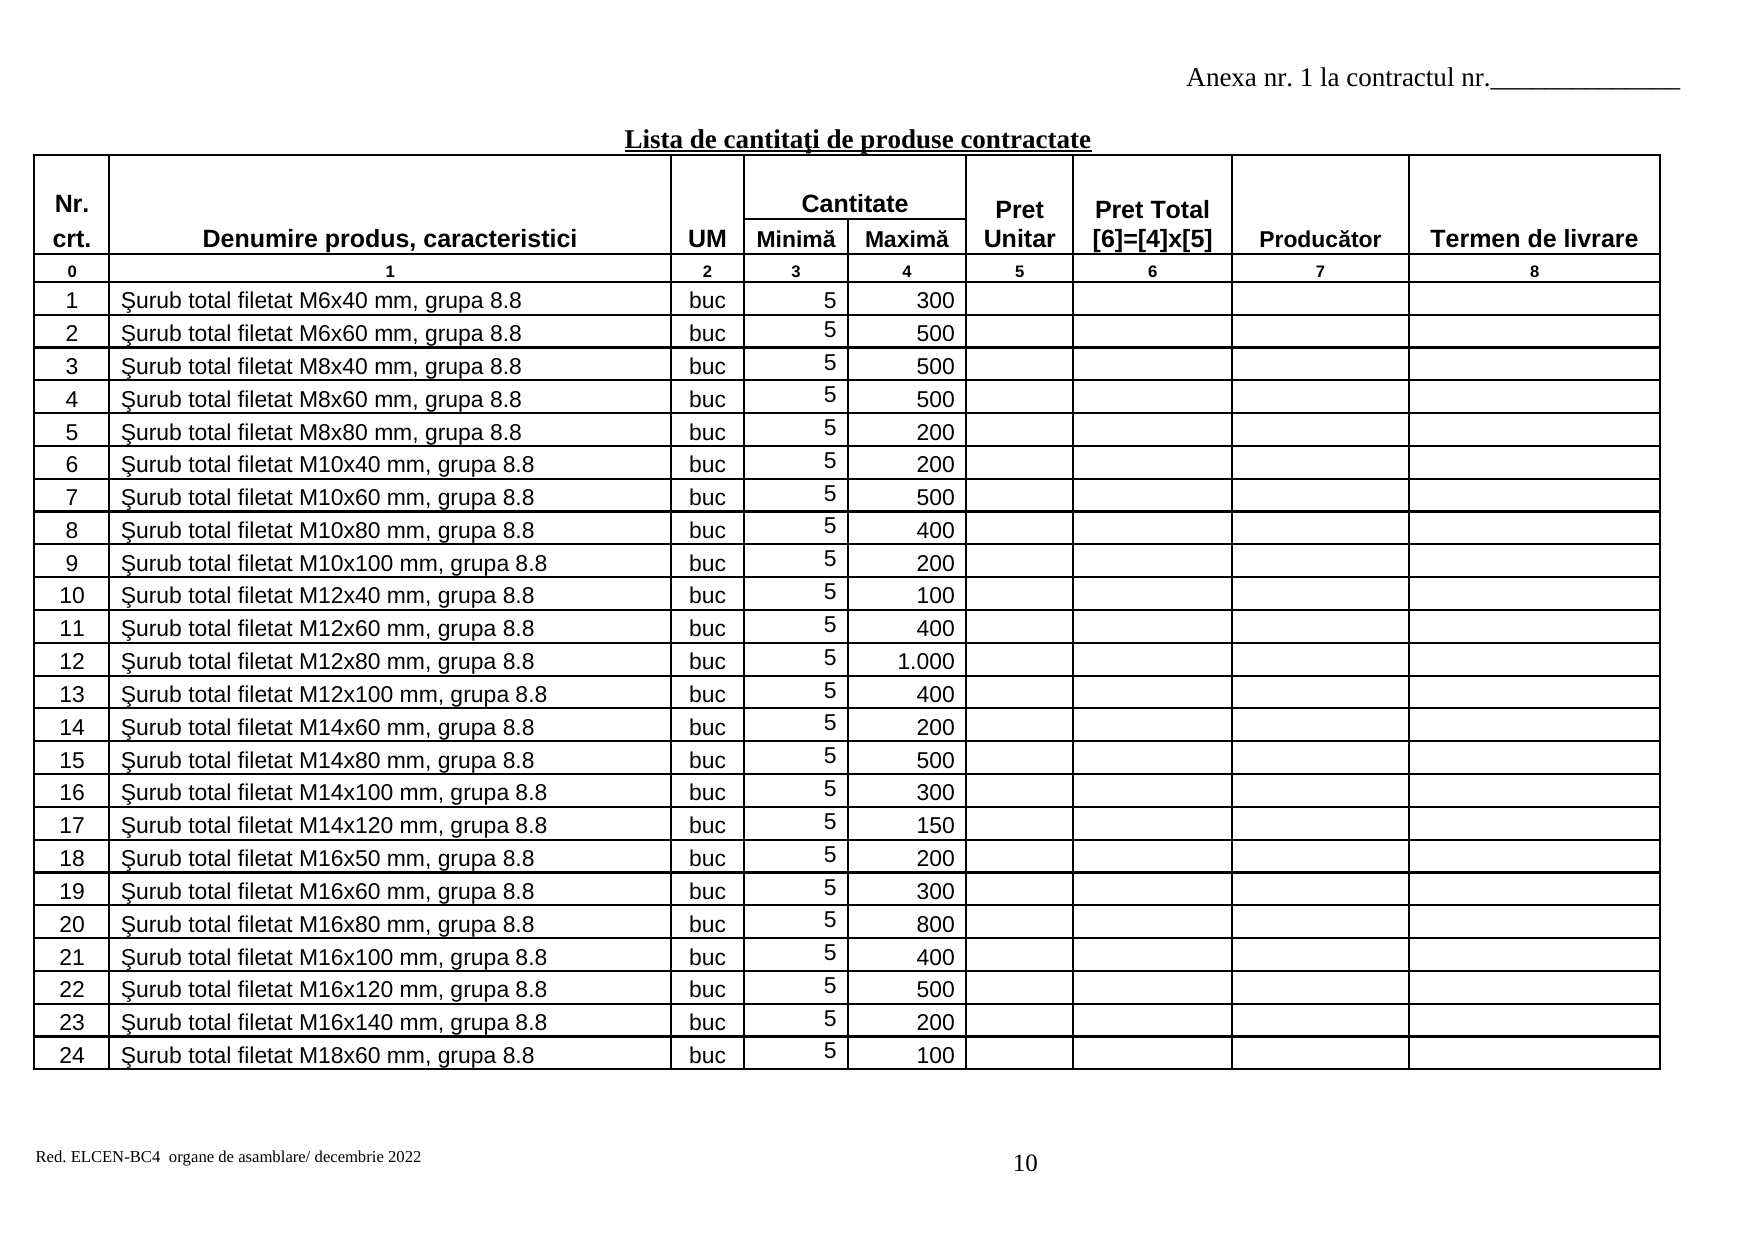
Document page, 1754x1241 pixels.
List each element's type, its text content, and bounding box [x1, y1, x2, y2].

table_cell [1410, 578, 1659, 609]
table_header Termen de livrare [1410, 156, 1659, 253]
table_cell 7 [1233, 255, 1408, 281]
table_cell buc [672, 447, 743, 478]
table_cell 5 [745, 447, 847, 478]
table_cell [967, 283, 1072, 313]
table_cell Şurub total filetat M10x80 mm, grupa 8.8 [110, 513, 670, 543]
table_cell buc [672, 1005, 743, 1035]
table_cell 7 [35, 480, 108, 510]
table_cell 5 [745, 513, 847, 543]
table_cell [1233, 414, 1408, 445]
table_cell [1410, 709, 1659, 740]
table_cell 6 [35, 447, 108, 478]
table_cell Şurub total filetat M16x80 mm, grupa 8.8 [110, 906, 670, 937]
table_cell Şurub total filetat M16x60 mm, grupa 8.8 [110, 874, 670, 904]
table_cell [1233, 644, 1408, 674]
table_cell Şurub total filetat M10x60 mm, grupa 8.8 [110, 480, 670, 510]
table_cell buc [672, 874, 743, 904]
table_cell buc [672, 381, 743, 412]
table_cell 23 [35, 1005, 108, 1035]
table_cell 20 [35, 906, 108, 937]
table_cell 200 [849, 709, 965, 740]
table_cell buc [672, 775, 743, 806]
table_cell 2 [672, 255, 743, 281]
table_cell [1233, 381, 1408, 412]
table_cell Şurub total filetat M14x80 mm, grupa 8.8 [110, 742, 670, 773]
table_cell Şurub total filetat M12x80 mm, grupa 8.8 [110, 644, 670, 674]
table_cell [1233, 578, 1408, 609]
table_cell [1233, 972, 1408, 1003]
table_cell 5 [745, 906, 847, 937]
table_cell [1233, 742, 1408, 773]
table_cell 5 [745, 1005, 847, 1035]
table_cell 100 [849, 1038, 965, 1068]
table_cell [1074, 1038, 1231, 1068]
table_cell Şurub total filetat M16x100 mm, grupa 8.8 [110, 939, 670, 970]
table_cell [1233, 709, 1408, 740]
table_cell Şurub total filetat M8x40 mm, grupa 8.8 [110, 349, 670, 379]
table_cell 8 [1410, 255, 1659, 281]
table_cell 5 [745, 545, 847, 576]
table_cell [1074, 677, 1231, 707]
table_cell [967, 381, 1072, 412]
table_cell [967, 316, 1072, 346]
table_cell buc [672, 709, 743, 740]
table_cell [1074, 841, 1231, 871]
table_cell [1074, 906, 1231, 937]
table_cell [1410, 677, 1659, 707]
table_cell [1410, 808, 1659, 838]
table_cell [967, 939, 1072, 970]
table_cell [1410, 742, 1659, 773]
table_cell buc [672, 906, 743, 937]
table_cell 24 [35, 1038, 108, 1068]
table_cell buc [672, 545, 743, 576]
table_cell buc [672, 677, 743, 707]
table_cell Şurub total filetat M14x120 mm, grupa 8.8 [110, 808, 670, 838]
table_cell [967, 808, 1072, 838]
table_cell 4 [35, 381, 108, 412]
table_cell buc [672, 808, 743, 838]
table_cell [967, 906, 1072, 937]
table_cell [1410, 611, 1659, 642]
table_cell 19 [35, 874, 108, 904]
table_cell 13 [35, 677, 108, 707]
table_cell [1410, 513, 1659, 543]
table_cell 4 [849, 255, 965, 281]
table_cell [1233, 1038, 1408, 1068]
table_cell 11 [35, 611, 108, 642]
table_cell [1074, 709, 1231, 740]
table_cell 500 [849, 316, 965, 346]
table_cell [967, 578, 1072, 609]
table_cell buc [672, 972, 743, 1003]
table_cell [967, 414, 1072, 445]
table_cell [1233, 545, 1408, 576]
table_header Pret Total [6]=[4]x[5] [1074, 156, 1231, 253]
table_cell [967, 349, 1072, 379]
table_cell 5 [967, 255, 1072, 281]
table_cell 5 [745, 808, 847, 838]
table_cell [1233, 775, 1408, 806]
table_cell 3 [745, 255, 847, 281]
table_cell [1074, 349, 1231, 379]
table_cell 5 [745, 841, 847, 871]
table_cell [1233, 283, 1408, 313]
table_cell 3 [35, 349, 108, 379]
table_cell 21 [35, 939, 108, 970]
table_cell [1233, 841, 1408, 871]
table_cell [1410, 480, 1659, 510]
table_cell 300 [849, 283, 965, 313]
table_cell [1410, 1038, 1659, 1068]
table_cell 200 [849, 447, 965, 478]
table_cell [1410, 1005, 1659, 1035]
table_cell [1233, 939, 1408, 970]
table_cell buc [672, 644, 743, 674]
table_cell Şurub total filetat M10x100 mm, grupa 8.8 [110, 545, 670, 576]
table_cell buc [672, 349, 743, 379]
table_cell 15 [35, 742, 108, 773]
table_cell 300 [849, 874, 965, 904]
table_cell 5 [745, 349, 847, 379]
table_cell [1233, 874, 1408, 904]
table_header UM [672, 156, 743, 253]
table_header Pret Unitar [967, 156, 1072, 253]
table_cell [1074, 283, 1231, 313]
table_cell [1074, 611, 1231, 642]
table_cell [967, 775, 1072, 806]
table_header Denumire produs, caracteristici [110, 156, 670, 253]
table_cell Şurub total filetat M16x140 mm, grupa 8.8 [110, 1005, 670, 1035]
table_cell [1074, 1005, 1231, 1035]
table_cell [967, 1005, 1072, 1035]
table_cell 500 [849, 381, 965, 412]
table_cell buc [672, 611, 743, 642]
table_cell 5 [745, 677, 847, 707]
table_cell [967, 513, 1072, 543]
table_cell 14 [35, 709, 108, 740]
table_cell buc [672, 513, 743, 543]
table_cell buc [672, 939, 743, 970]
table_cell buc [672, 1038, 743, 1068]
table_cell Şurub total filetat M16x50 mm, grupa 8.8 [110, 841, 670, 871]
table_cell [967, 611, 1072, 642]
table_cell [1410, 283, 1659, 313]
table_cell [1074, 808, 1231, 838]
table_cell 150 [849, 808, 965, 838]
table_cell 12 [35, 644, 108, 674]
table_cell [1233, 808, 1408, 838]
table_cell 18 [35, 841, 108, 871]
table_cell 5 [35, 414, 108, 445]
table_cell [967, 972, 1072, 1003]
table_cell 400 [849, 611, 965, 642]
table_cell [1410, 349, 1659, 379]
table_cell [967, 545, 1072, 576]
table_cell [1074, 381, 1231, 412]
table_header Nr. [35, 156, 108, 218]
table_cell [967, 677, 1072, 707]
table_cell 22 [35, 972, 108, 1003]
table_cell [1074, 972, 1231, 1003]
table_cell Şurub total filetat M10x40 mm, grupa 8.8 [110, 447, 670, 478]
table_cell Şurub total filetat M12x40 mm, grupa 8.8 [110, 578, 670, 609]
table_cell 5 [745, 972, 847, 1003]
table_cell Şurub total filetat M6x60 mm, grupa 8.8 [110, 316, 670, 346]
table_cell 2 [35, 316, 108, 346]
table_cell 200 [849, 1005, 965, 1035]
table_cell buc [672, 742, 743, 773]
table_cell [1410, 414, 1659, 445]
table_cell buc [672, 283, 743, 313]
table_cell [967, 644, 1072, 674]
table_cell buc [672, 316, 743, 346]
table_cell 5 [745, 742, 847, 773]
table_cell 300 [849, 775, 965, 806]
table_cell [1410, 545, 1659, 576]
table_cell 200 [849, 841, 965, 871]
table_cell buc [672, 480, 743, 510]
table_cell [1233, 513, 1408, 543]
table_cell [1074, 513, 1231, 543]
table_cell [1410, 381, 1659, 412]
table_cell 500 [849, 480, 965, 510]
table_cell 5 [745, 480, 847, 510]
table_cell Şurub total filetat M18x60 mm, grupa 8.8 [110, 1038, 670, 1068]
table_cell 5 [745, 414, 847, 445]
table_cell [967, 874, 1072, 904]
table_cell 9 [35, 545, 108, 576]
table_cell 500 [849, 742, 965, 773]
table_cell [967, 480, 1072, 510]
table_cell buc [672, 841, 743, 871]
table_cell [1233, 349, 1408, 379]
table_cell [1233, 316, 1408, 346]
table_header Cantitate [745, 156, 965, 218]
table_cell 100 [849, 578, 965, 609]
table_cell [1410, 939, 1659, 970]
table_cell 8 [35, 513, 108, 543]
table_cell Şurub total filetat M6x40 mm, grupa 8.8 [110, 283, 670, 313]
table_cell [1410, 972, 1659, 1003]
table_cell [1410, 447, 1659, 478]
table_cell 400 [849, 677, 965, 707]
table_cell crt. [35, 218, 108, 253]
table_cell [1074, 316, 1231, 346]
table_header Producător [1233, 156, 1408, 253]
text Lista de cantitaţi de produse contractate [35, 123, 1680, 154]
table_cell [1074, 447, 1231, 478]
table_cell 5 [745, 775, 847, 806]
table_cell 16 [35, 775, 108, 806]
table_cell 500 [849, 972, 965, 1003]
table_cell 5 [745, 1038, 847, 1068]
table_cell buc [672, 414, 743, 445]
table_cell Şurub total filetat M8x60 mm, grupa 8.8 [110, 381, 670, 412]
table_cell [1233, 447, 1408, 478]
table_cell 5 [745, 578, 847, 609]
table_cell [1074, 644, 1231, 674]
table_cell 5 [745, 644, 847, 674]
table_cell [1410, 644, 1659, 674]
table_cell 5 [745, 874, 847, 904]
table_cell 1.000 [849, 644, 965, 674]
table_cell 500 [849, 349, 965, 379]
table_cell [1074, 414, 1231, 445]
table_cell Maximă [849, 220, 965, 253]
table_cell [967, 709, 1072, 740]
table_cell [1233, 906, 1408, 937]
table_cell 5 [745, 283, 847, 313]
table_cell 0 [35, 255, 108, 281]
table_cell 6 [1074, 255, 1231, 281]
table_cell [1074, 578, 1231, 609]
table_cell 200 [849, 545, 965, 576]
table_cell 5 [745, 611, 847, 642]
table_cell [1233, 677, 1408, 707]
table_cell [967, 742, 1072, 773]
table_cell 400 [849, 513, 965, 543]
table_cell 17 [35, 808, 108, 838]
table_cell Şurub total filetat M16x120 mm, grupa 8.8 [110, 972, 670, 1003]
table_cell [1074, 742, 1231, 773]
table_cell 1 [110, 255, 670, 281]
table_cell Şurub total filetat M14x60 mm, grupa 8.8 [110, 709, 670, 740]
table_cell 200 [849, 414, 965, 445]
table_cell [1233, 480, 1408, 510]
table_cell [1410, 841, 1659, 871]
text Anexa nr. 1 la contractul nr.______________ [35, 61, 1680, 92]
table_cell [1074, 874, 1231, 904]
table_cell Şurub total filetat M12x60 mm, grupa 8.8 [110, 611, 670, 642]
table_cell Minimă [745, 220, 847, 253]
table_cell 5 [745, 381, 847, 412]
table_cell 5 [745, 939, 847, 970]
table_cell Şurub total filetat M8x80 mm, grupa 8.8 [110, 414, 670, 445]
table_cell 5 [745, 316, 847, 346]
table_cell [1410, 775, 1659, 806]
table_cell Şurub total filetat M14x100 mm, grupa 8.8 [110, 775, 670, 806]
table_cell Şurub total filetat M12x100 mm, grupa 8.8 [110, 677, 670, 707]
table_cell [1074, 939, 1231, 970]
table_cell [1233, 1005, 1408, 1035]
table_cell [1074, 545, 1231, 576]
table_cell [1410, 874, 1659, 904]
table_cell [1074, 775, 1231, 806]
table_cell [1410, 906, 1659, 937]
table_cell [1233, 611, 1408, 642]
table_cell 10 [35, 578, 108, 609]
table_cell 400 [849, 939, 965, 970]
table_cell [967, 1038, 1072, 1068]
table_cell [1074, 480, 1231, 510]
table_cell [967, 447, 1072, 478]
table_cell [1410, 316, 1659, 346]
table_cell 1 [35, 283, 108, 313]
table_cell buc [672, 578, 743, 609]
table_cell [967, 841, 1072, 871]
table_cell 5 [745, 709, 847, 740]
table_cell 800 [849, 906, 965, 937]
